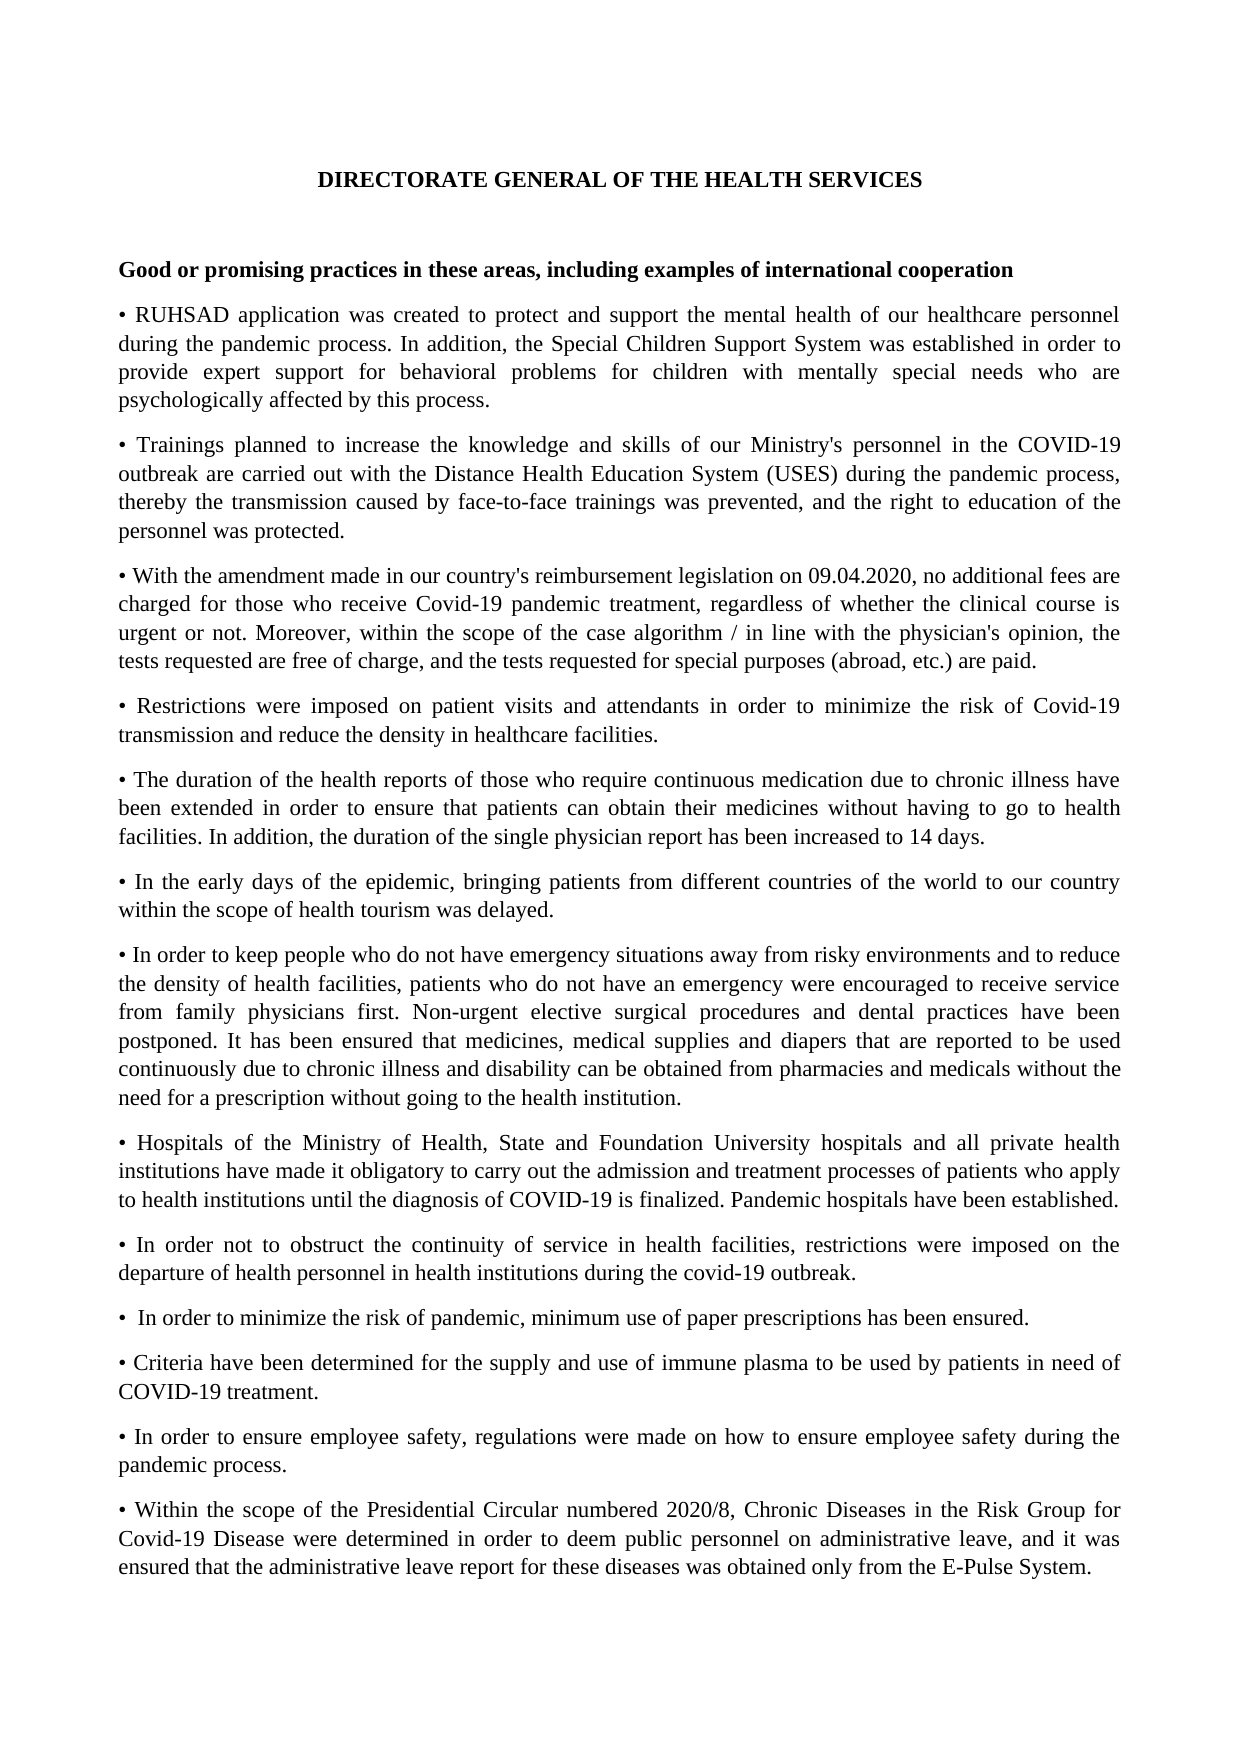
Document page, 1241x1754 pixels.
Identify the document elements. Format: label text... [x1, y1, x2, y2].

text • Within the scope of the Presidential Circular numbered 2020/8, Chronic Diseases in the Risk Group for Covid-19 Disease were determined in order to deem public personnel on administrative leave, and it was ensured that the administrative leave report for these diseases was obtained only from the E-Pulse System. [118, 1496, 1122, 1580]
text • Criteria have been determined for the supply and use of immune plasma to be used by patients in need of COVID-19 treatment. [118, 1349, 1122, 1404]
text • RUHSAD application was created to protect and support the mental health of our healthcare personnel during the pandemic process. In addition, the Special Children Support System was established in order to provide expert support for behavioral problems for children with mentally special needs who are psychologically affected by this process. [118, 301, 1122, 413]
text • In order to ensure employee safety, regulations were made on how to ensure employee safety during the pandemic process. [118, 1423, 1122, 1478]
text • In order to minimize the risk of pandemic, minimum use of paper prescriptions has been ensured. [118, 1304, 1122, 1331]
text • In order not to obstruct the continuity of service in health facilities, restrictions were imposed on the departure of health personnel in health institutions during the covid-19 outbreak. [118, 1231, 1122, 1286]
text • In order to keep people who do not have emergency situations away from risky environments and to reduce the density of health facilities, patients who do not have an emergency were encouraged to receive service from family physicians first. Non-urgent elective surgical procedures and dental practices have been postponed. It has been ensured that medicines, medical supplies and diapers that are reported to be used continuously due to chronic illness and disability can be obtained from pharmacies and medicals without the need for a prescription without going to the health institution. [118, 941, 1122, 1110]
text • The duration of the health reports of those who require continuous medication due to chronic illness have been extended in order to ensure that patients can obtain their medicines without having to go to health facilities. In addition, the duration of the single physician report has been increased to 14 days. [118, 766, 1122, 849]
text DIRECTORATE GENERAL OF THE HEALTH SERVICES [118, 166, 1122, 192]
text • With the amendment made in our country's reimbursement legislation on 09.04.2020, no additional fees are charged for those who receive Covid-19 pandemic treatment, regardless of whether the clinical course is urgent or not. Moreover, within the scope of the case algorithm / in line with the physician's opinion, the tests requested are free of charge, and the tests requested for special purposes (abroad, etc.) are paid. [118, 562, 1122, 674]
text • Trainings planned to increase the knowledge and skills of our Ministry's personnel in the COVID-19 outbreak are carried out with the Distance Health Education System (USES) during the pandemic process, thereby the transmission caused by face-to-face trainings was prevented, and the right to education of the personnel was protected. [118, 432, 1122, 543]
text • In the early days of the epidemic, bringing patients from different countries of the world to our country within the scope of health tourism was delayed. [118, 868, 1122, 923]
text Good or promising practices in these areas, including examples of international cooperation [118, 256, 1122, 282]
text • Restrictions were imposed on patient visits and attendants in order to minimize the risk of Covid-19 transmission and reduce the density in healthcare facilities. [118, 692, 1122, 747]
text • Hospitals of the Ministry of Health, State and Foundation University hospitals and all private health institutions have made it obligatory to carry out the admission and treatment processes of patients who apply to health institutions until the diagnosis of COVID-19 is finalized. Pandemic hospitals have been established. [118, 1129, 1122, 1212]
